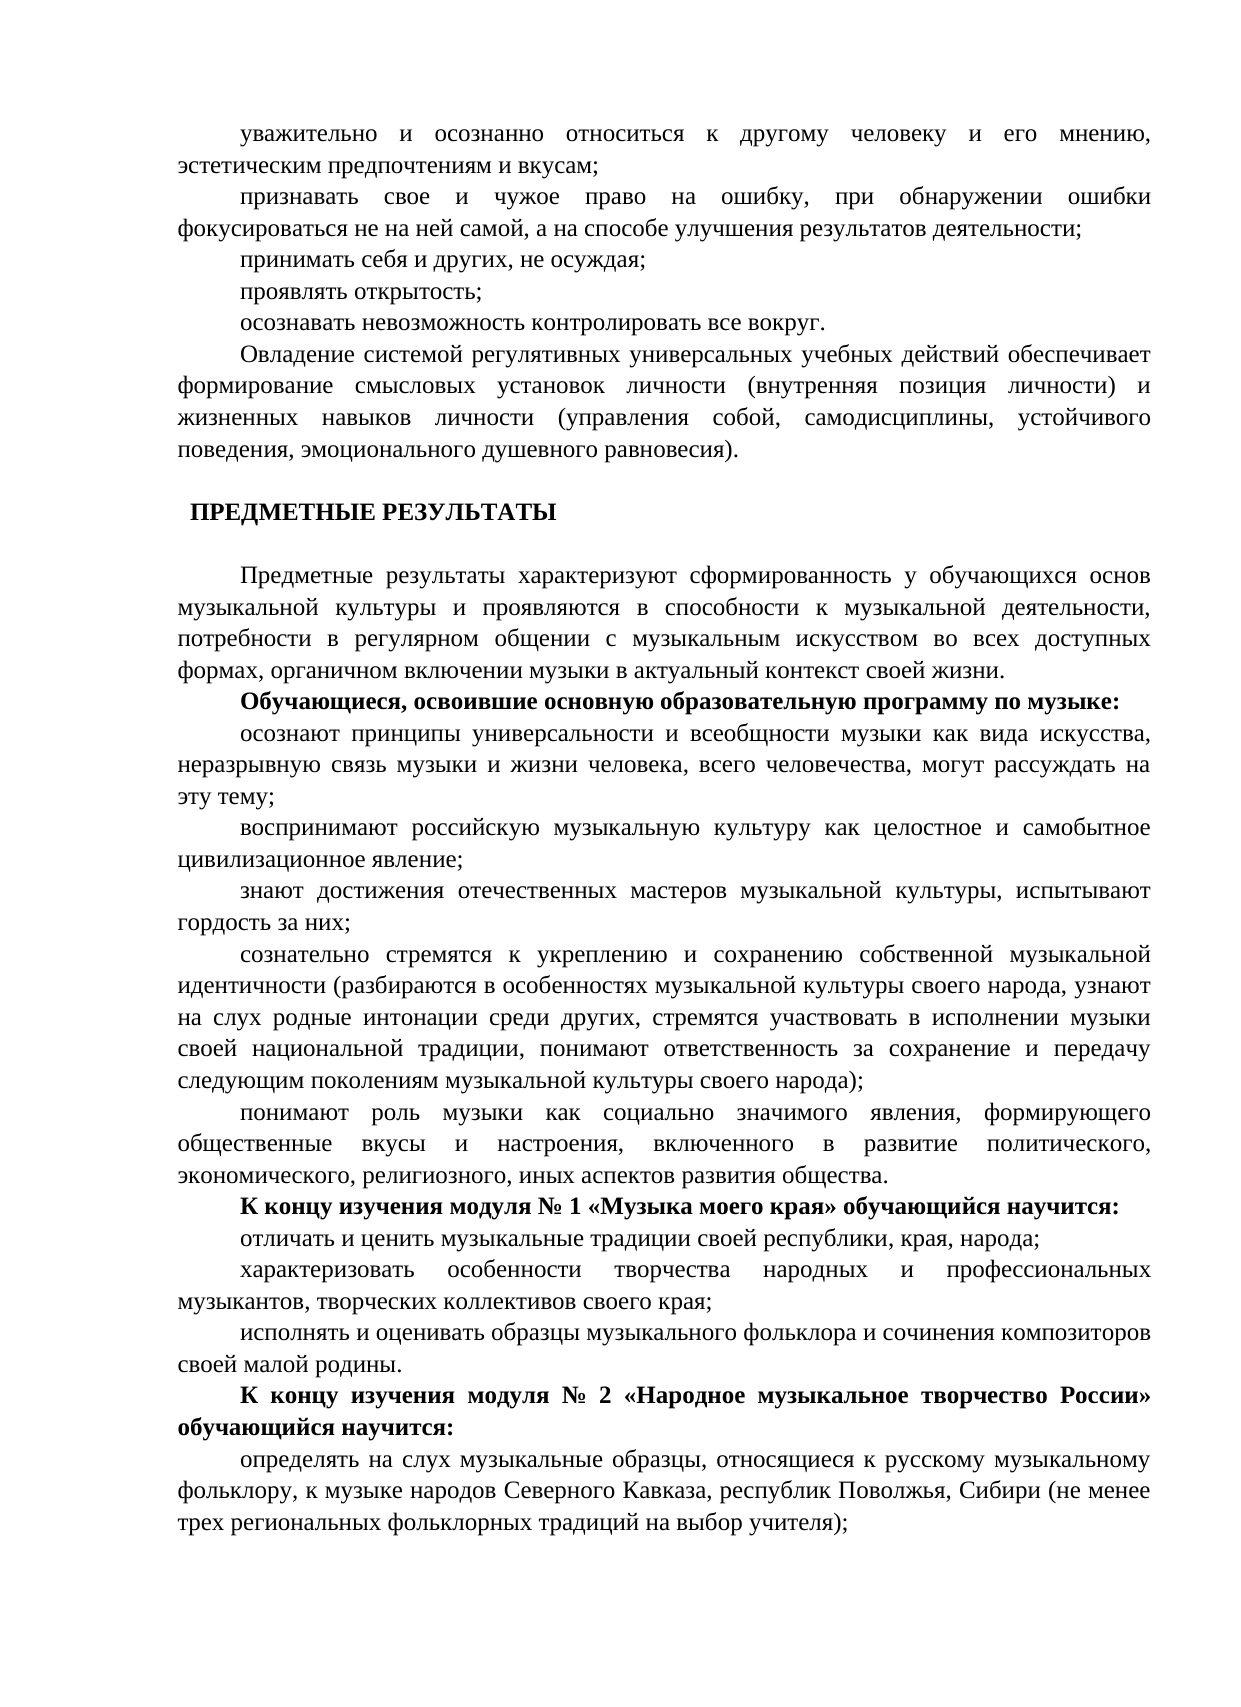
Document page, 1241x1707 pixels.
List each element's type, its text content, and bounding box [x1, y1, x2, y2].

text осознают принципы универсальности и всеобщности музыки как вида искусства, неразрывную связь музыки и жизни человека, всего человечества, могут рассуждать на эту тему; [177, 718, 1152, 810]
text Предметные результаты характеризуют сформированность у обучающихся основ музыкальной культуры и проявляются в способности к музыкальной деятельности, потребности в регулярном общении с музыкальным искусством во всех доступных формах, органичном включении музыки в актуальный контекст своей жизни. [177, 560, 1152, 683]
text проявлять открытость; [177, 276, 1152, 305]
text исполнять и оценивать образцы музыкального фольклора и сочинения композиторов своей малой родины. [177, 1317, 1152, 1378]
text уважительно и осознанно относиться к другому человеку и его мнению, эстетическим предпочтениям и вкусам; [177, 118, 1152, 178]
text принимать себя и других, не осуждая; [177, 244, 1152, 273]
text К концу изучения модуля № 1 «Музыка моего края» обучающийся научится: [177, 1191, 1152, 1220]
text К концу изучения модуля № 2 «Народное музыкальное творчество России» обучающийся научится: [177, 1381, 1152, 1441]
text понимают роль музыки как социально значимого явления, формирующего общественные вкусы и настроения, включенного в развитие политического, экономического, религиозного, иных аспектов развития общества. [177, 1097, 1152, 1188]
text воспринимают российскую музыкальную культуру как целостное и самобытное цивилизационное явление; [177, 812, 1152, 873]
text ПРЕДМЕТНЫЕ РЕЗУЛЬТАТЫ [190, 497, 1152, 526]
text знают достижения отечественных мастеров музыкальной культуры, испытывают гордость за них; [177, 876, 1152, 936]
text определять на слух музыкальные образцы, относящиеся к русскому музыкальному фольклору, к музыке народов Северного Кавказа, республик Поволжья, Сибири (не менее трех региональных фольклорных традиций на выбор учителя); [177, 1444, 1152, 1536]
text сознательно стремятся к укреплению и сохранению собственной музыкальной идентичности (разбираются в особенностях музыкальной культуры своего народа, узнают на слух родные интонации среди других, стремятся участвовать в исполнении музыки своей национальной традиции, понимают ответственность за сохранение и передачу следующим поколениям музыкальной культуры своего народа); [177, 939, 1152, 1094]
text признавать свое и чужое право на ошибку, при обнаружении ошибки фокусироваться не на ней самой, а на способе улучшения результатов деятельности; [177, 181, 1152, 242]
text осознавать невозможность контролировать все вокруг. [177, 307, 1152, 336]
text Обучающиеся, освоившие основную образовательную программу по музыке: [177, 686, 1152, 715]
text характеризовать особенности творчества народных и профессиональных музыкантов, творческих коллективов своего края; [177, 1254, 1152, 1315]
text Овладение системой регулятивных универсальных учебных действий обеспечивает формирование смысловых установок личности (внутренняя позиция личности) и жизненных навыков личности (управления собой, самодисциплины, устойчивого поведения, эмоционального душевного равновесия). [177, 339, 1152, 462]
text отличать и ценить музыкальные традиции своей республики, края, народа; [177, 1223, 1152, 1252]
